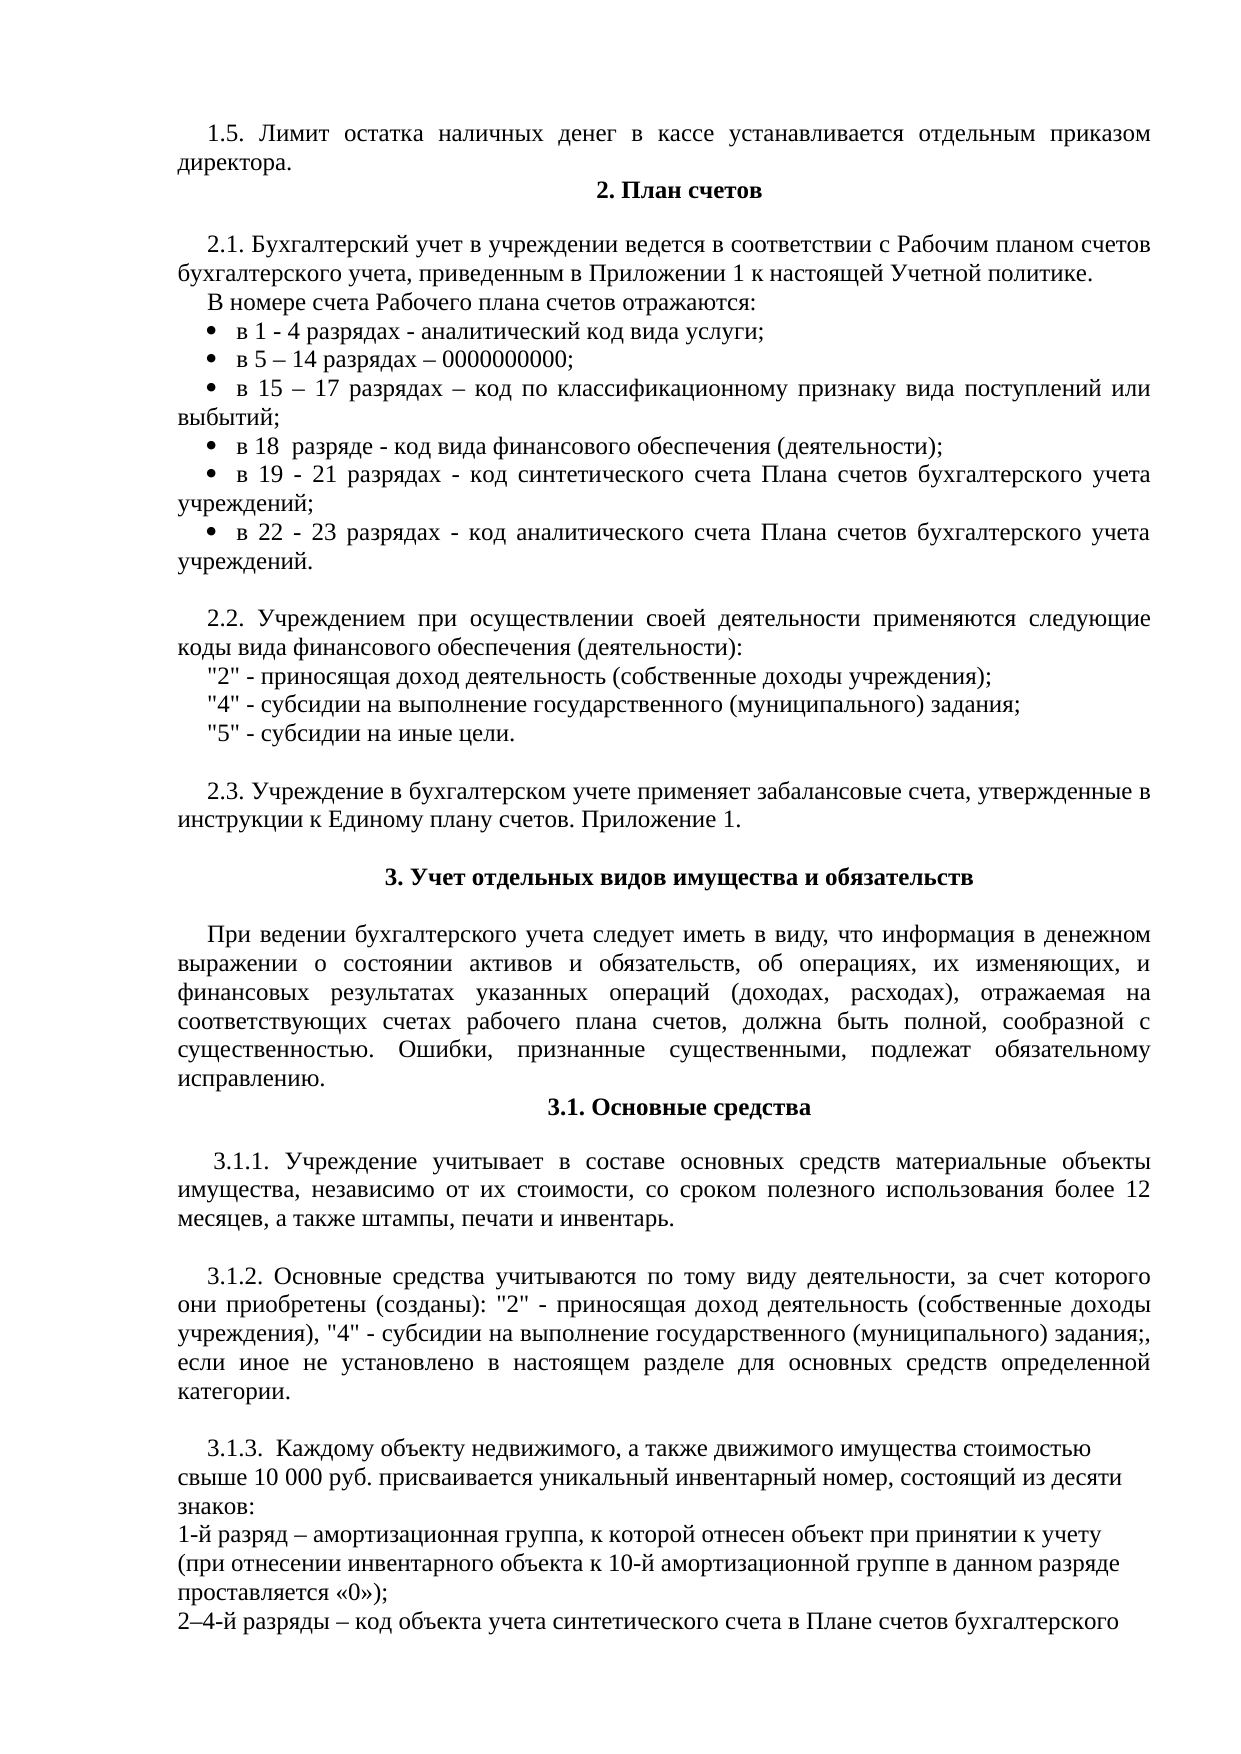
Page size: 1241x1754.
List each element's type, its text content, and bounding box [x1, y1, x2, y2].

list в 18 разряде - код вида финансового обеспечения (деятельности); [177, 431, 1152, 459]
text "2" - приносящая доход деятельность (собственные доходы учреждения); [177, 661, 1152, 689]
text "4" - субсидии на выполнение государственного (муниципального) задания; [177, 689, 1152, 718]
text 3.1.1. Учреждение учитывает в составе основных средств материальные объекты имущества, независимо от их стоимости, со сроком полезного использования более 12 месяцев, а также штампы, печати и инвентарь. [177, 1146, 1152, 1232]
list в 22 - 23 разрядах - код аналитического счета Плана счетов бухгалтерского учета учреждений. [177, 517, 1152, 574]
text 2.1. Бухгалтерский учет в учреждении ведется в соответствии с Рабочим планом счетов бухгалтерского учета, приведенным в Приложении 1 к настоящей Учетной политике. [177, 229, 1152, 287]
text 2. План счетов [177, 176, 1152, 204]
list в 5 – 14 разрядах – 0000000000; [177, 344, 1152, 373]
text В номере счета Рабочего плана счетов отражаются: [177, 287, 1152, 316]
text 3. Учет отдельных видов имущества и обязательств [177, 862, 1152, 891]
text 1.5. Лимит остатка наличных денег в кассе устанавливается отдельным приказом директора. [177, 118, 1152, 176]
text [177, 1433, 1152, 1634]
text 2.3. Учреждение в бухгалтерском учете применяет забалансовые счета, утвержденные в инструкции к Единому плану счетов. Приложение 1. [177, 776, 1152, 833]
list в 1 - 4 разрядах - аналитический код вида услуги; [177, 316, 1152, 344]
list в 15 – 17 разрядах – код по классификационному признаку вида поступлений или выбытий; [177, 373, 1152, 431]
list в 19 - 21 разрядах - код синтетического счета Плана счетов бухгалтерского учета учреждений; [177, 459, 1152, 517]
text 2.2. Учреждением при осуществлении своей деятельности применяются следующие коды вида финансового обеспечения (деятельности): [177, 603, 1152, 661]
text 3.1. Основные средства [177, 1092, 1152, 1121]
text При ведении бухгалтерского учета следует иметь в виду, что информация в денежном выражении о состоянии активов и обязательств, об операциях, их изменяющих, и финансовых результатах указанных операций (доходах, расходах), отражаемая на соответствующих счетах рабочего плана счетов, должна быть полной, сообразной с существенностью. Ошибки, признанные существенными, подлежат обязательному исправлению. [177, 919, 1152, 1092]
text 3.1.2. Основные средства учитываются по тому виду деятельности, за счет которого они приобретены (созданы): "2" - приносящая доход деятельность (собственные доходы учреждения), "4" - субсидии на выполнение государственного (муниципального) задания;, если иное не установлено в настоящем разделе для основных средств определенной категории. [177, 1261, 1152, 1404]
text "5" - субсидии на иные цели. [177, 718, 1152, 747]
